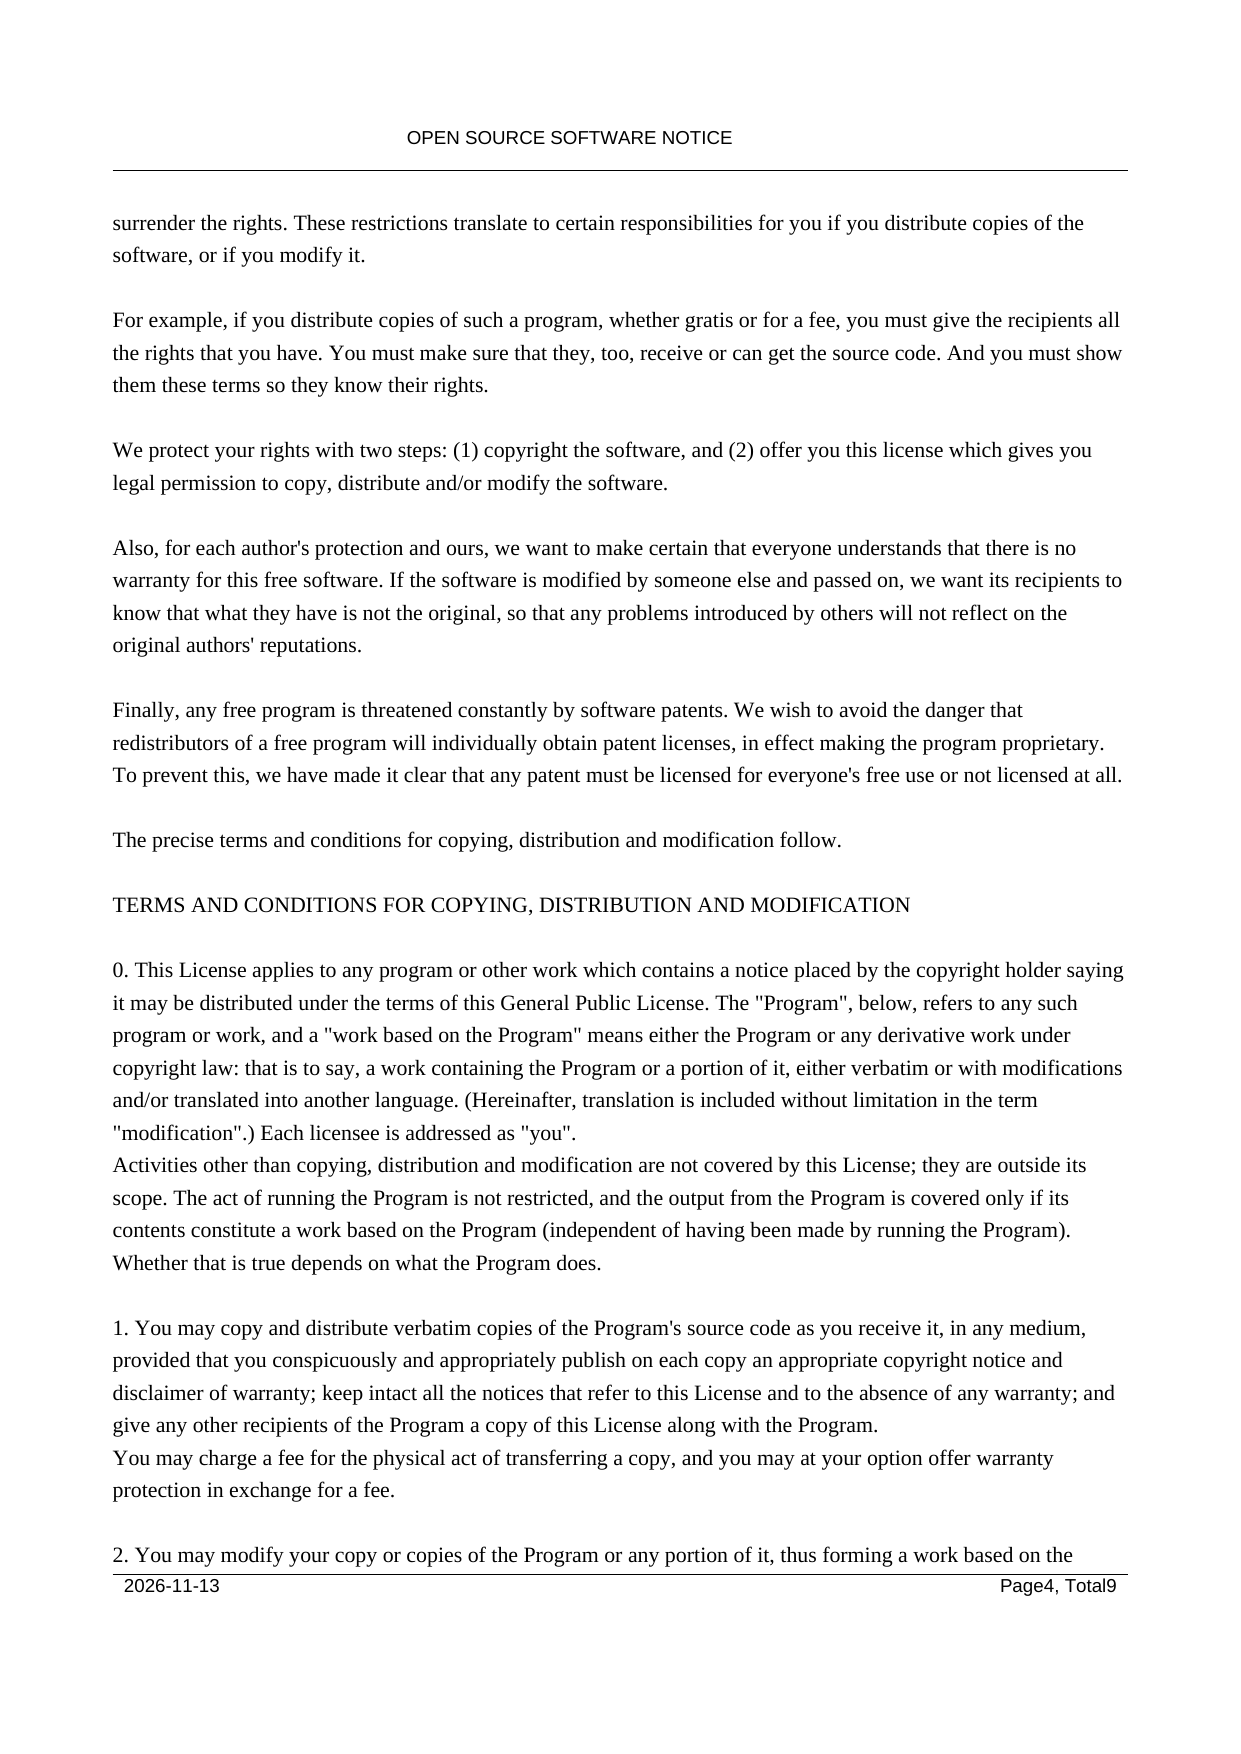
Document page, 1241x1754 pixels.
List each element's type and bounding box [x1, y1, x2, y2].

text [112, 206, 1128, 1571]
